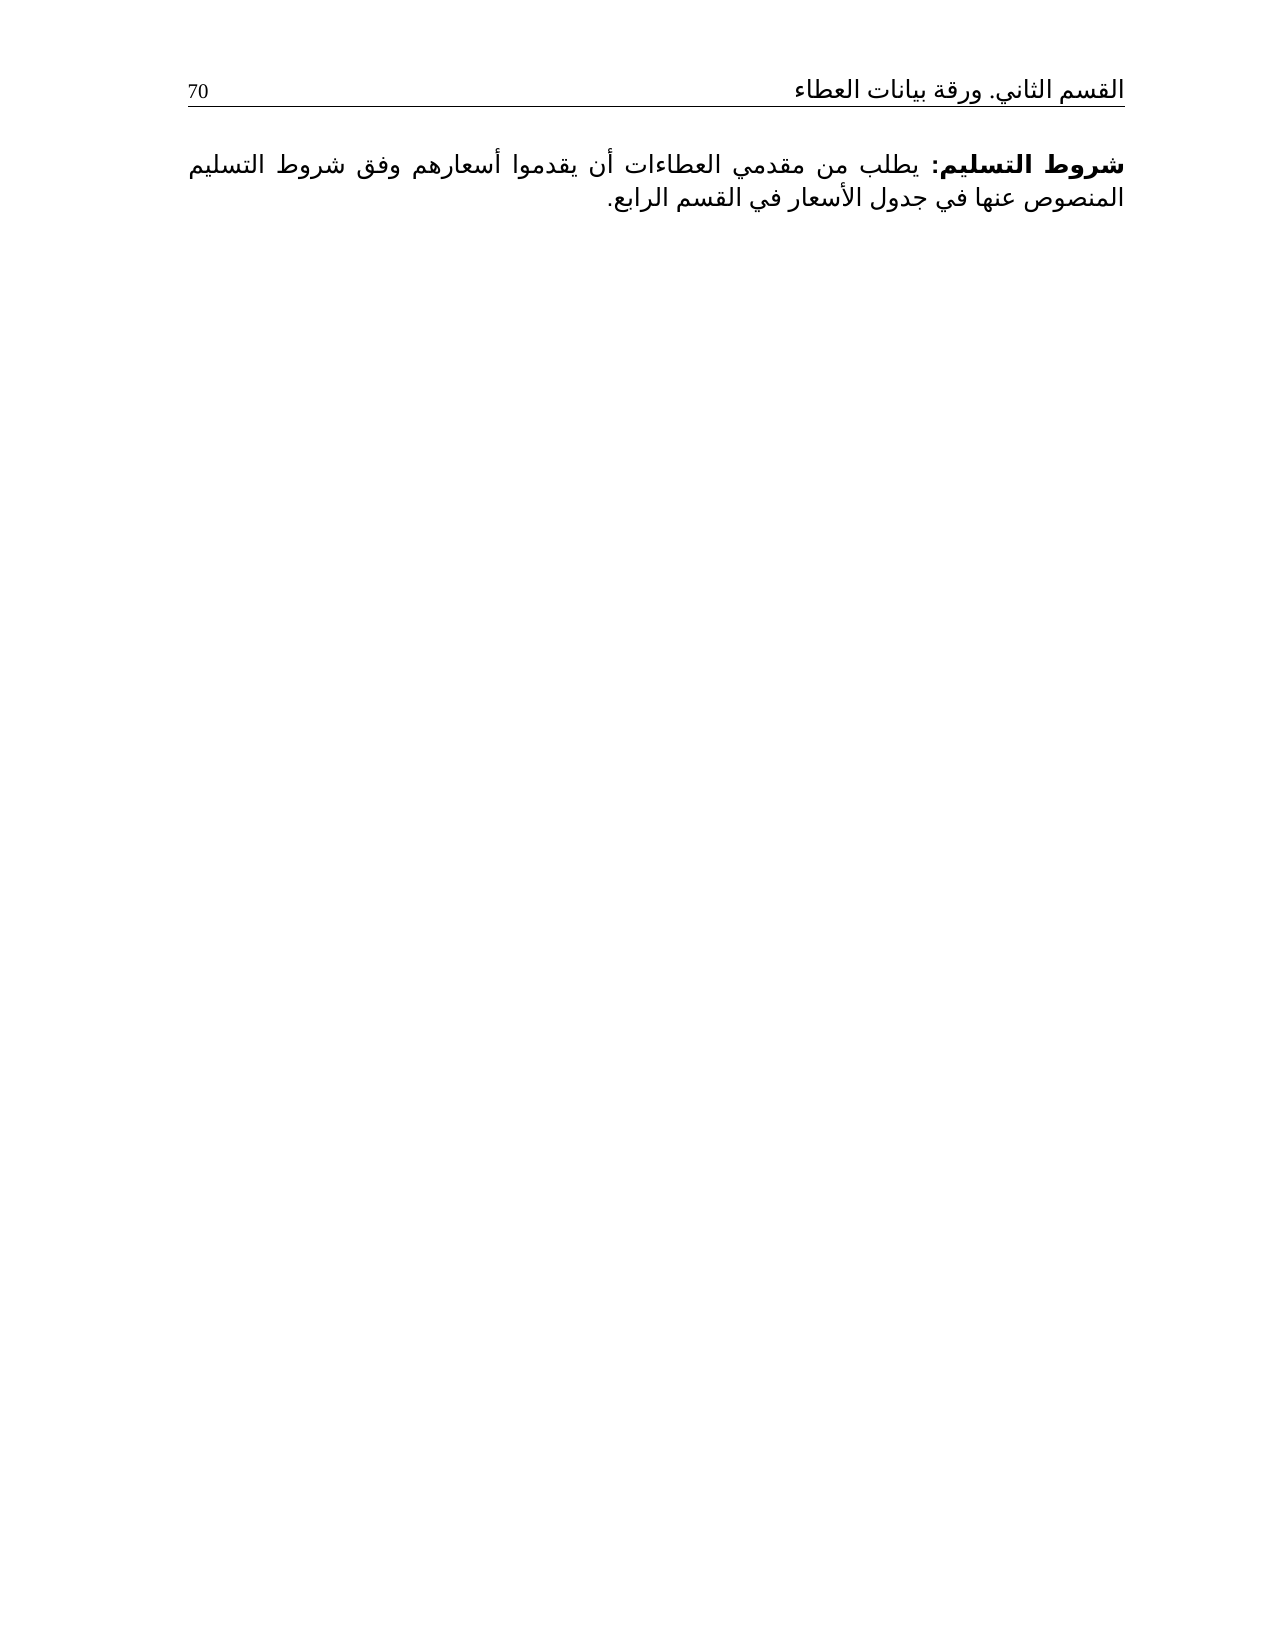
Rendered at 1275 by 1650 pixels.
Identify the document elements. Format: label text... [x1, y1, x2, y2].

text شروط التسليم: يطلب من مقدمي العطاءات أن يقدموا أسعارهم وفق شروط التسليم المنصوص عنها في جدول الأسعار في القسم الرابع. [187, 150, 1125, 212]
